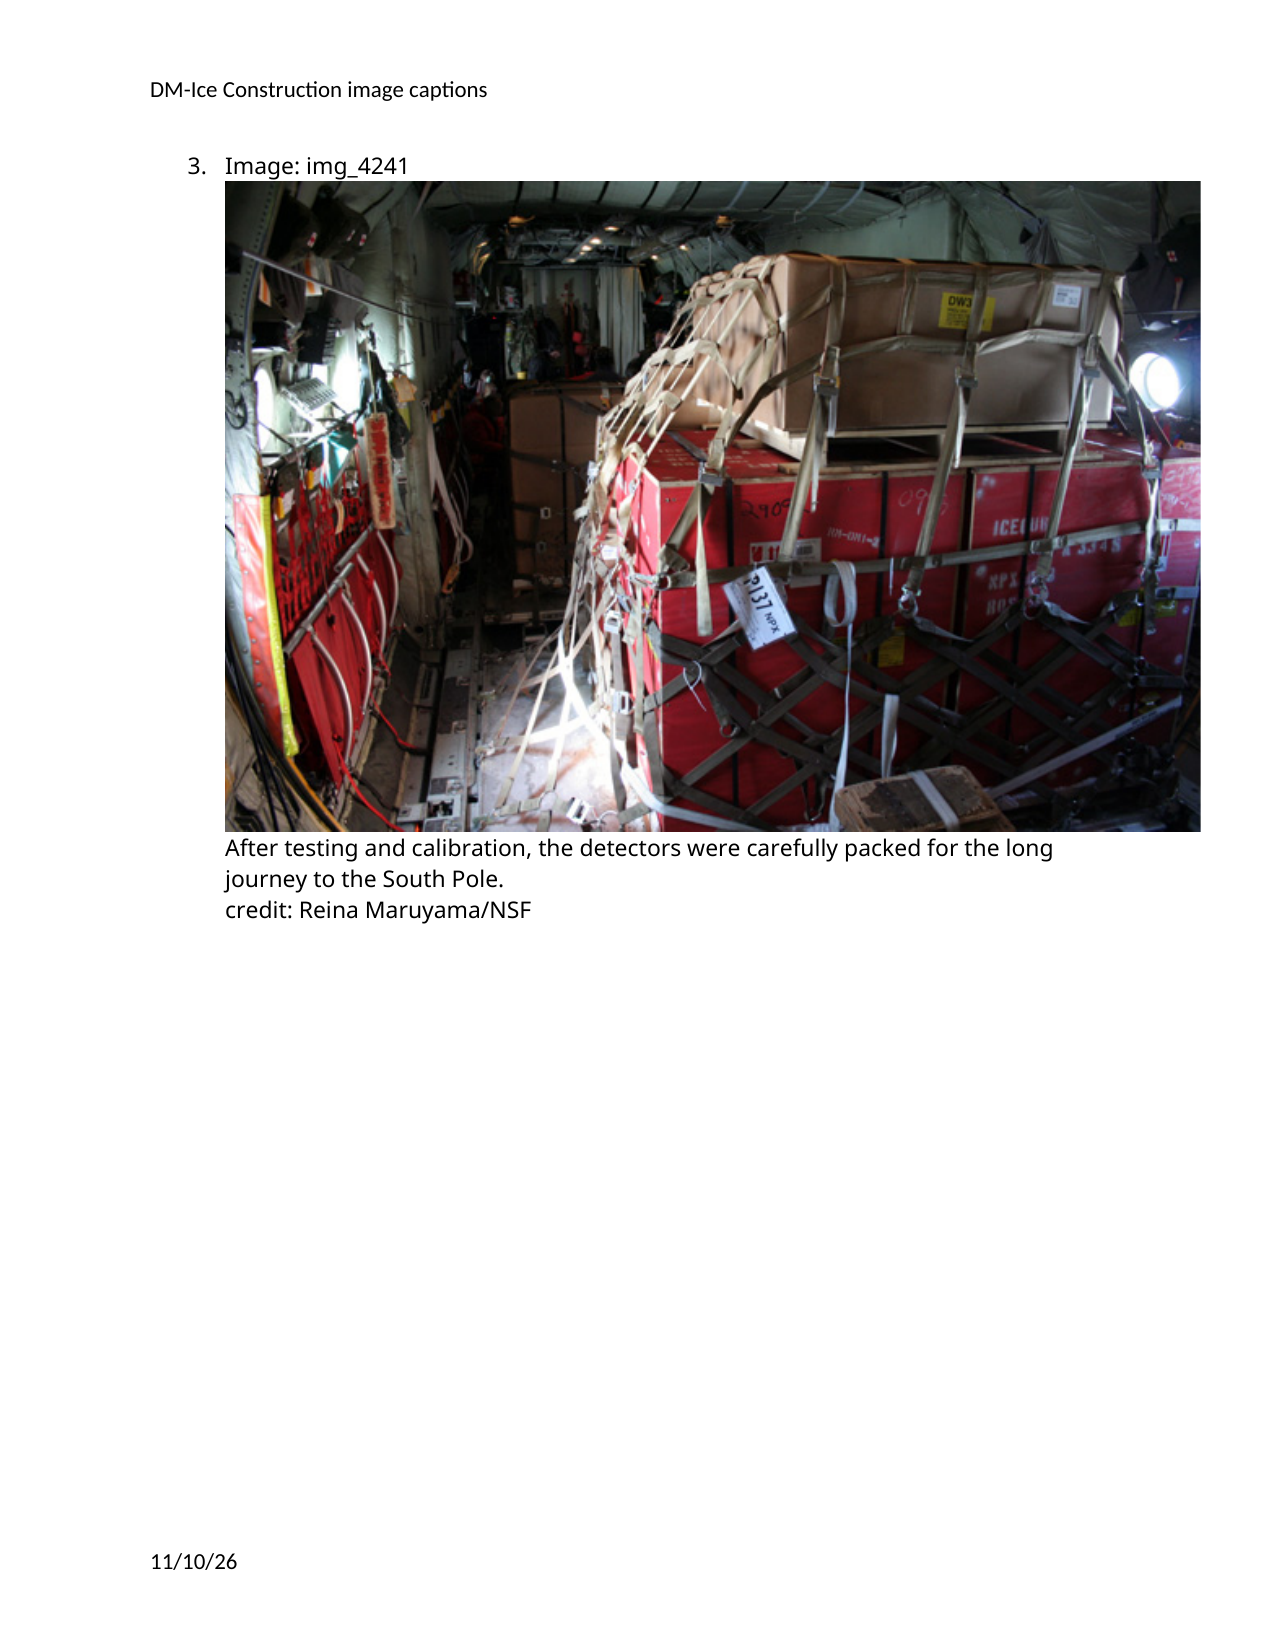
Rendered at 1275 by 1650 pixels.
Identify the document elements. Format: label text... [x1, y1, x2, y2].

picture [225, 181, 1201, 832]
text After testing and calibration, the detectors were carefully packed for the long journey to the South Pole. [225, 832, 1125, 894]
text credit: Reina Maruyama/NSF [225, 894, 1125, 926]
